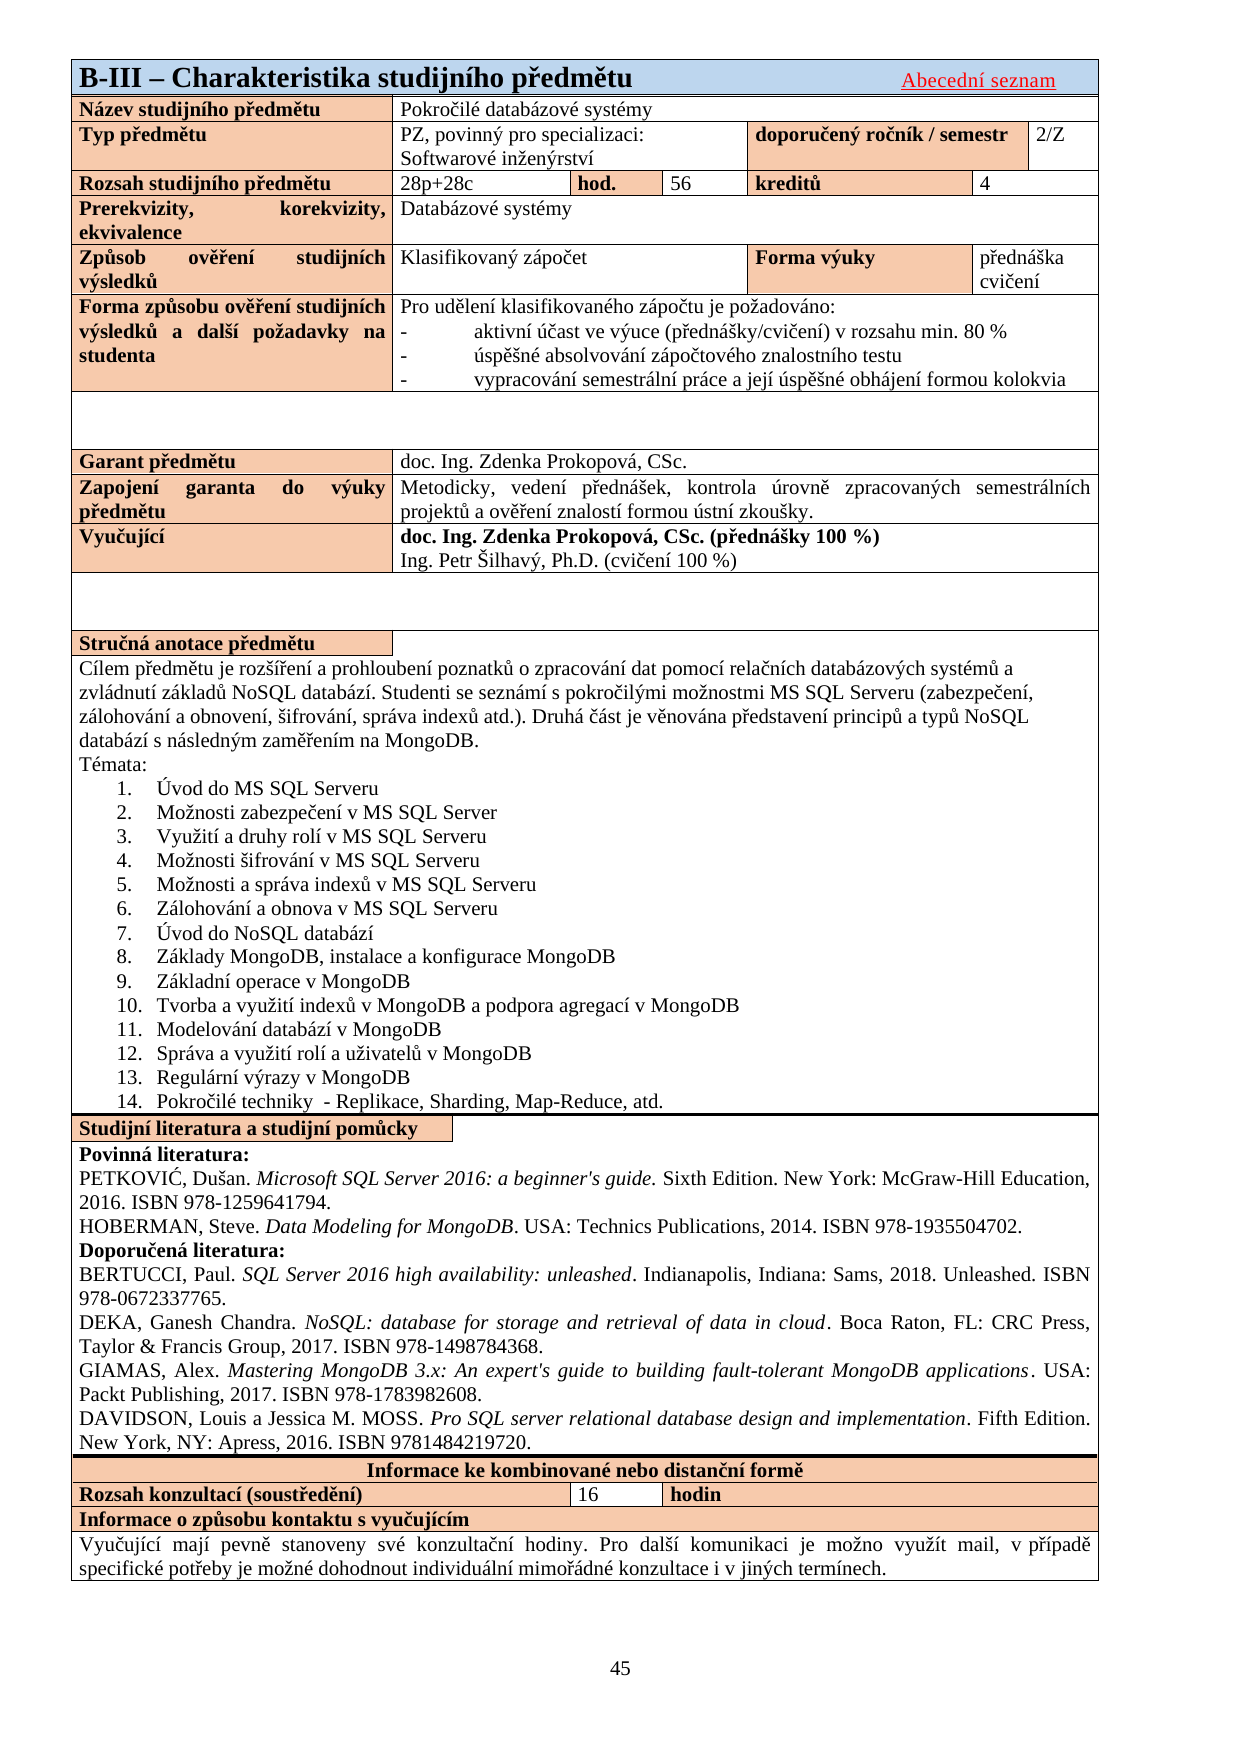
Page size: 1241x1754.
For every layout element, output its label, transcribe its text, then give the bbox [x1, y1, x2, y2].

table_cell [72, 392, 1098, 448]
table_cell 4 [973, 171, 1098, 195]
table_cell Zapojení garanta do výuky předmětu [72, 475, 392, 523]
table_cell Cílem předmětu je rozšíření a prohloubení poznatků o zpracování dat pomocí relačních databázových systémů a zvládnutí základů NoSQL databází. Studenti se seznámí s pokročilými možnostmi MS SQL Serveru (zabezpečení, zálohování a obnovení, šifrování, správa indexů atd.). Druhá část je věnována představení principů a typů NoSQL databází s následným zaměřením na MongoDB. Témata: Úvod do MS SQL Serveru Možnosti zabezpečení v MS SQL Server Využití a druhy rolí v MS SQL Serveru Možnosti šifrování v MS SQL Serveru Možnosti a správa indexů v MS SQL Serveru Zálohování a obnova v MS SQL Serveru Úvod do NoSQL databází Základy MongoDB, instalace a konfigurace MongoDB Základní operace v MongoDB Tvorba a využití indexů v MongoDB a podpora agregací v MongoDB Modelování databází v MongoDB Správa a využití rolí a uživatelů v MongoDB Regulární výrazy v MongoDB Pokročilé techniky - Replikace, Sharding, Map-Reduce, atd. [72, 655, 1098, 1113]
table_cell hodin [663, 1482, 1098, 1506]
table_cell Vyučující mají pevně stanoveny své konzultační hodiny. Pro další komunikaci je možno využít mail, v případě specifické potřeby je možné dohodnout individuální mimořádné konzultace i v jiných termínech. [72, 1532, 1098, 1580]
table_cell Klasifikovaný zápočet [393, 245, 747, 293]
table_cell [453, 1116, 1098, 1141]
table_cell Forma výuky [748, 245, 972, 293]
table_cell PZ, povinný pro specializaci: Softwarové inženýrství [393, 122, 747, 170]
table_cell Metodicky, vedení přednášek, kontrola úrovně zpracovaných semestrálních projektů a ověření znalostí formou ústní zkoušky. [393, 475, 1098, 523]
table_cell [393, 631, 1098, 655]
table_cell Informace ke kombinované nebo distanční formě [72, 1454, 1098, 1482]
table_cell Povinná literatura: PETKOVIĆ, Dušan. Microsoft SQL Server 2016: a beginner's guide. Sixth Edition. New York: McGraw-Hill Education, 2016. ISBN 978-1259641794. HOBERMAN, Steve. Data Modeling for MongoDB. USA: Technics Publications, 2014. ISBN 978-1935504702. Doporučená literatura: BERTUCCI, Paul. SQL Server 2016 high availability: unleashed. Indianapolis, Indiana: Sams, 2018. Unleashed. ISBN 978-0672337765. DEKA, Ganesh Chandra. NoSQL: database for storage and retrieval of data in cloud. Boca Raton, FL: CRC Press, Taylor & Francis Group, 2017. ISBN 978-1498784368. GIAMAS, Alex. Mastering MongoDB 3.x: An expert's guide to building fault-tolerant MongoDB applications. USA: Packt Publishing, 2017. ISBN 978-1783982608. DAVIDSON, Louis a Jessica M. MOSS. Pro SQL server relational database design and implementation. Fifth Edition. New York, NY: Apress, 2016. ISBN 9781484219720. [72, 1141, 1098, 1454]
table_cell doc. Ing. Zdenka Prokopová, CSc. (přednášky 100 %) Ing. Petr Šilhavý, Ph.D. (cvičení 100 %) [393, 524, 1098, 572]
table_cell Garant předmětu [72, 450, 392, 473]
table_cell 2/Z [1029, 122, 1098, 170]
table_cell Forma způsobu ověření studijních výsledků a další požadavky na studenta [72, 295, 392, 391]
table_cell doporučený ročník / semestr [748, 122, 1028, 170]
table_cell Stručná anotace předmětu [72, 631, 392, 655]
table_cell Pro udělení klasifikovaného zápočtu je požadováno: - aktivní účast ve výuce (přednášky/cvičení) v rozsahu min. 80 % - úspěšné absolvování zápočtového znalostního testu - vypracování semestrální práce a její úspěšné obhájení formou kolokvia [393, 295, 1098, 391]
table_cell Vyučující [72, 524, 392, 572]
table_cell hod. [571, 171, 662, 195]
table_cell doc. Ing. Zdenka Prokopová, CSc. [393, 450, 1098, 473]
table_cell Rozsah konzultací (soustředění) [72, 1483, 570, 1506]
table_cell Studijní literatura a studijní pomůcky [72, 1116, 452, 1141]
table_header B-III – Charakteristika studijního předmětu [72, 60, 1098, 94]
table_cell 56 [663, 171, 747, 195]
table_cell kreditů [748, 171, 972, 195]
table_cell Informace o způsobu kontaktu s vyučujícím [72, 1507, 1098, 1531]
table_cell Rozsah studijního předmětu [72, 171, 392, 195]
table_cell Prerekvizity, korekvizity, ekvivalence [72, 196, 392, 244]
table_cell Typ předmětu [72, 122, 392, 170]
table_cell [72, 573, 1098, 629]
table_cell Název studijního předmětu [72, 97, 392, 121]
table_cell přednáška cvičení [973, 245, 1098, 293]
table_cell 16 [571, 1483, 662, 1506]
table_cell Pokročilé databázové systémy [393, 97, 1098, 121]
table_cell 28p+28c [393, 171, 570, 195]
table_cell Způsob ověření studijních výsledků [72, 245, 392, 293]
table_cell Databázové systémy [393, 196, 1098, 244]
